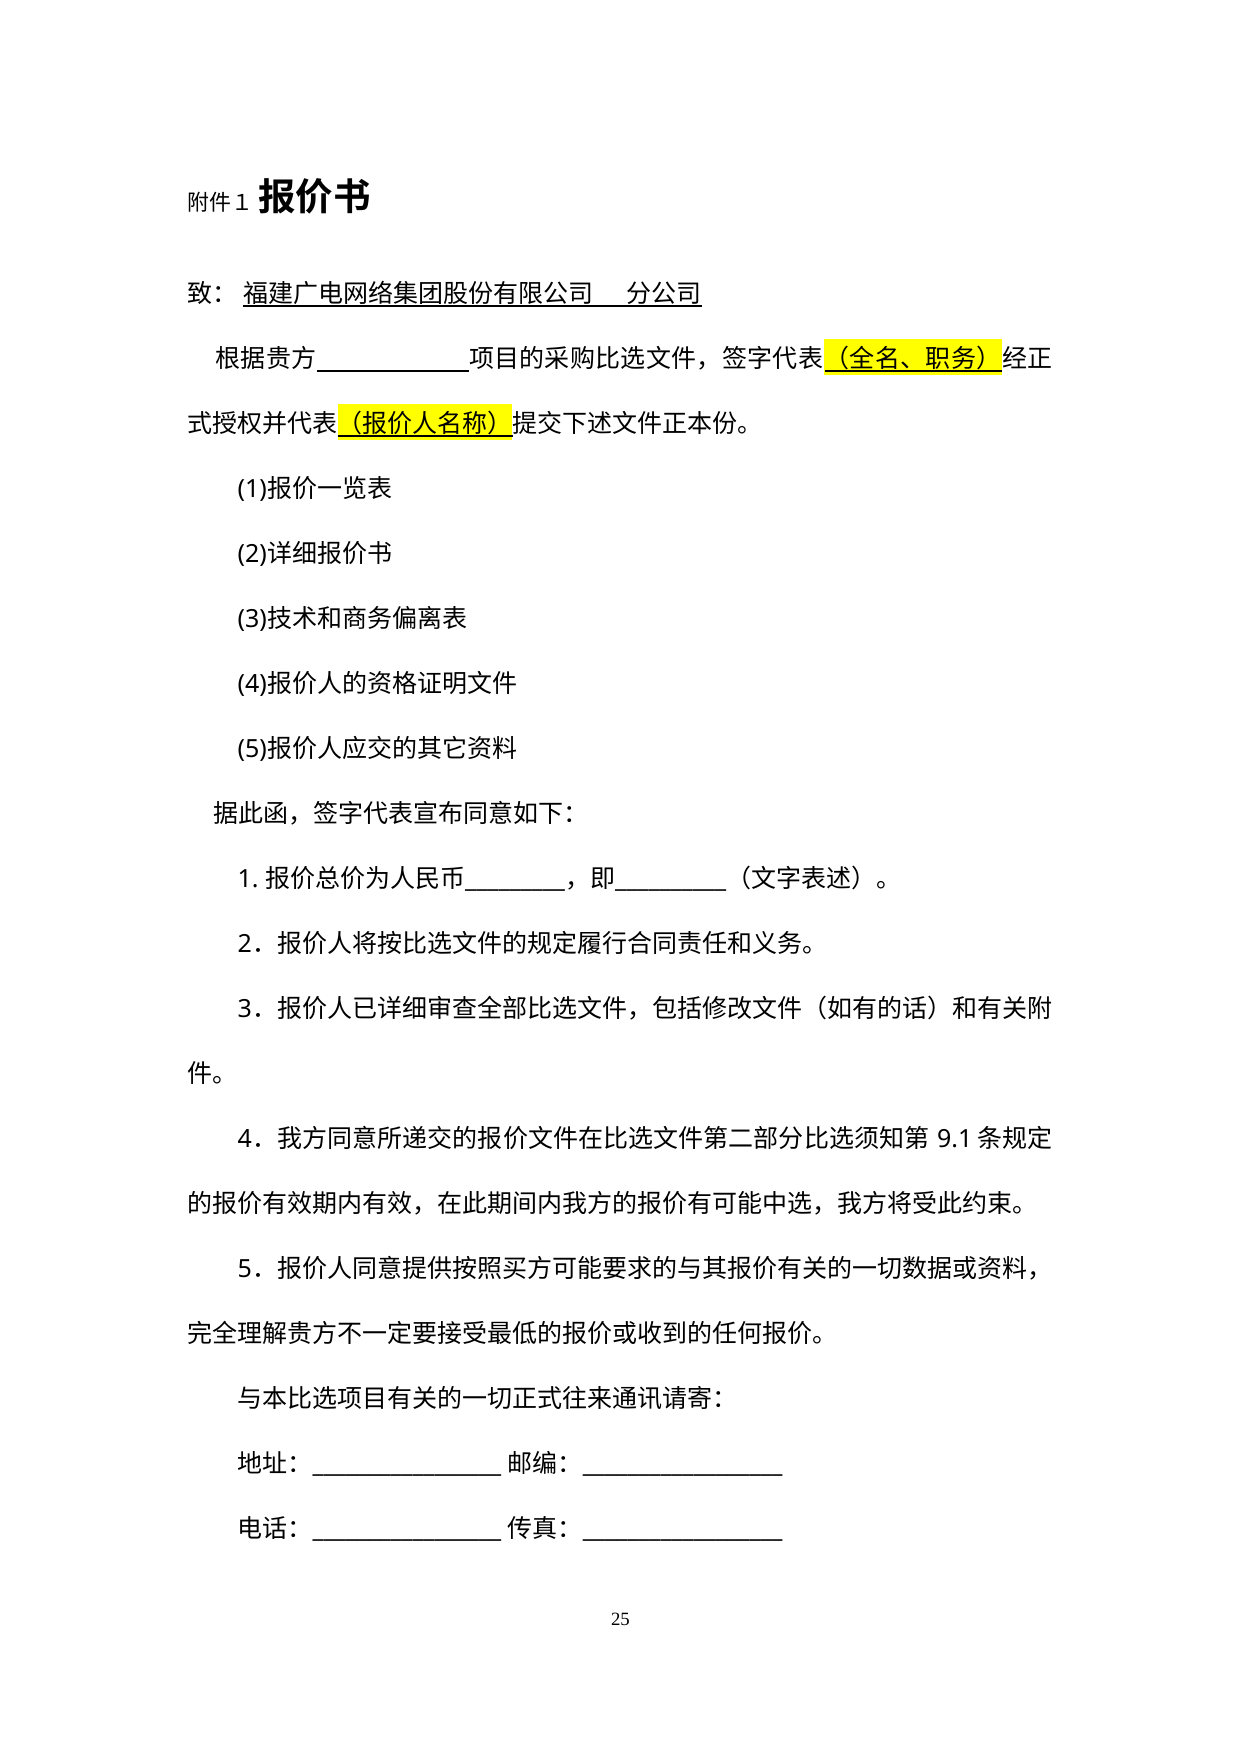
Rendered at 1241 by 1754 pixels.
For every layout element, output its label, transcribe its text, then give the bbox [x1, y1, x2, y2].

text 致： 福建广电网络集团股份有限公司 分公司 [187, 259, 1053, 324]
text 与本比选项目有关的一切正式往来通讯请寄： [187, 1364, 1053, 1429]
text (3)技术和商务偏离表 [187, 584, 1053, 649]
text 2．报价人将按比选文件的规定履行合同责任和义务。 [187, 909, 1053, 974]
text (4)报价人的资格证明文件 [187, 649, 1053, 714]
text 电话：_________________ 传真：__________________ [187, 1494, 1053, 1559]
text 附件１ 报价书 [187, 162, 1053, 227]
text 根据贵方 项目的采购比选文件，签字代表（全名、职务）经正式授权并代表（报价人名称）提交下述文件正本份。 [187, 324, 1053, 454]
text (5)报价人应交的其它资料 [187, 714, 1053, 779]
text 3．报价人已详细审查全部比选文件，包括修改文件（如有的话）和有关附件。 [187, 974, 1053, 1104]
text (1)报价一览表 [187, 454, 1053, 519]
text 5．报价人同意提供按照买方可能要求的与其报价有关的一切数据或资料，完全理解贵方不一定要接受最低的报价或收到的任何报价。 [187, 1234, 1053, 1364]
text (2)详细报价书 [187, 519, 1053, 584]
text 4．我方同意所递交的报价文件在比选文件第二部分比选须知第9.1条规定的报价有效期内有效，在此期间内我方的报价有可能中选，我方将受此约束。 [187, 1104, 1053, 1234]
text 据此函，签字代表宣布同意如下： [187, 779, 1053, 844]
text 1. 报价总价为人民币_________，即__________（文字表述）。 [187, 844, 1053, 909]
text 地址：_________________ 邮编：__________________ [187, 1429, 1053, 1494]
